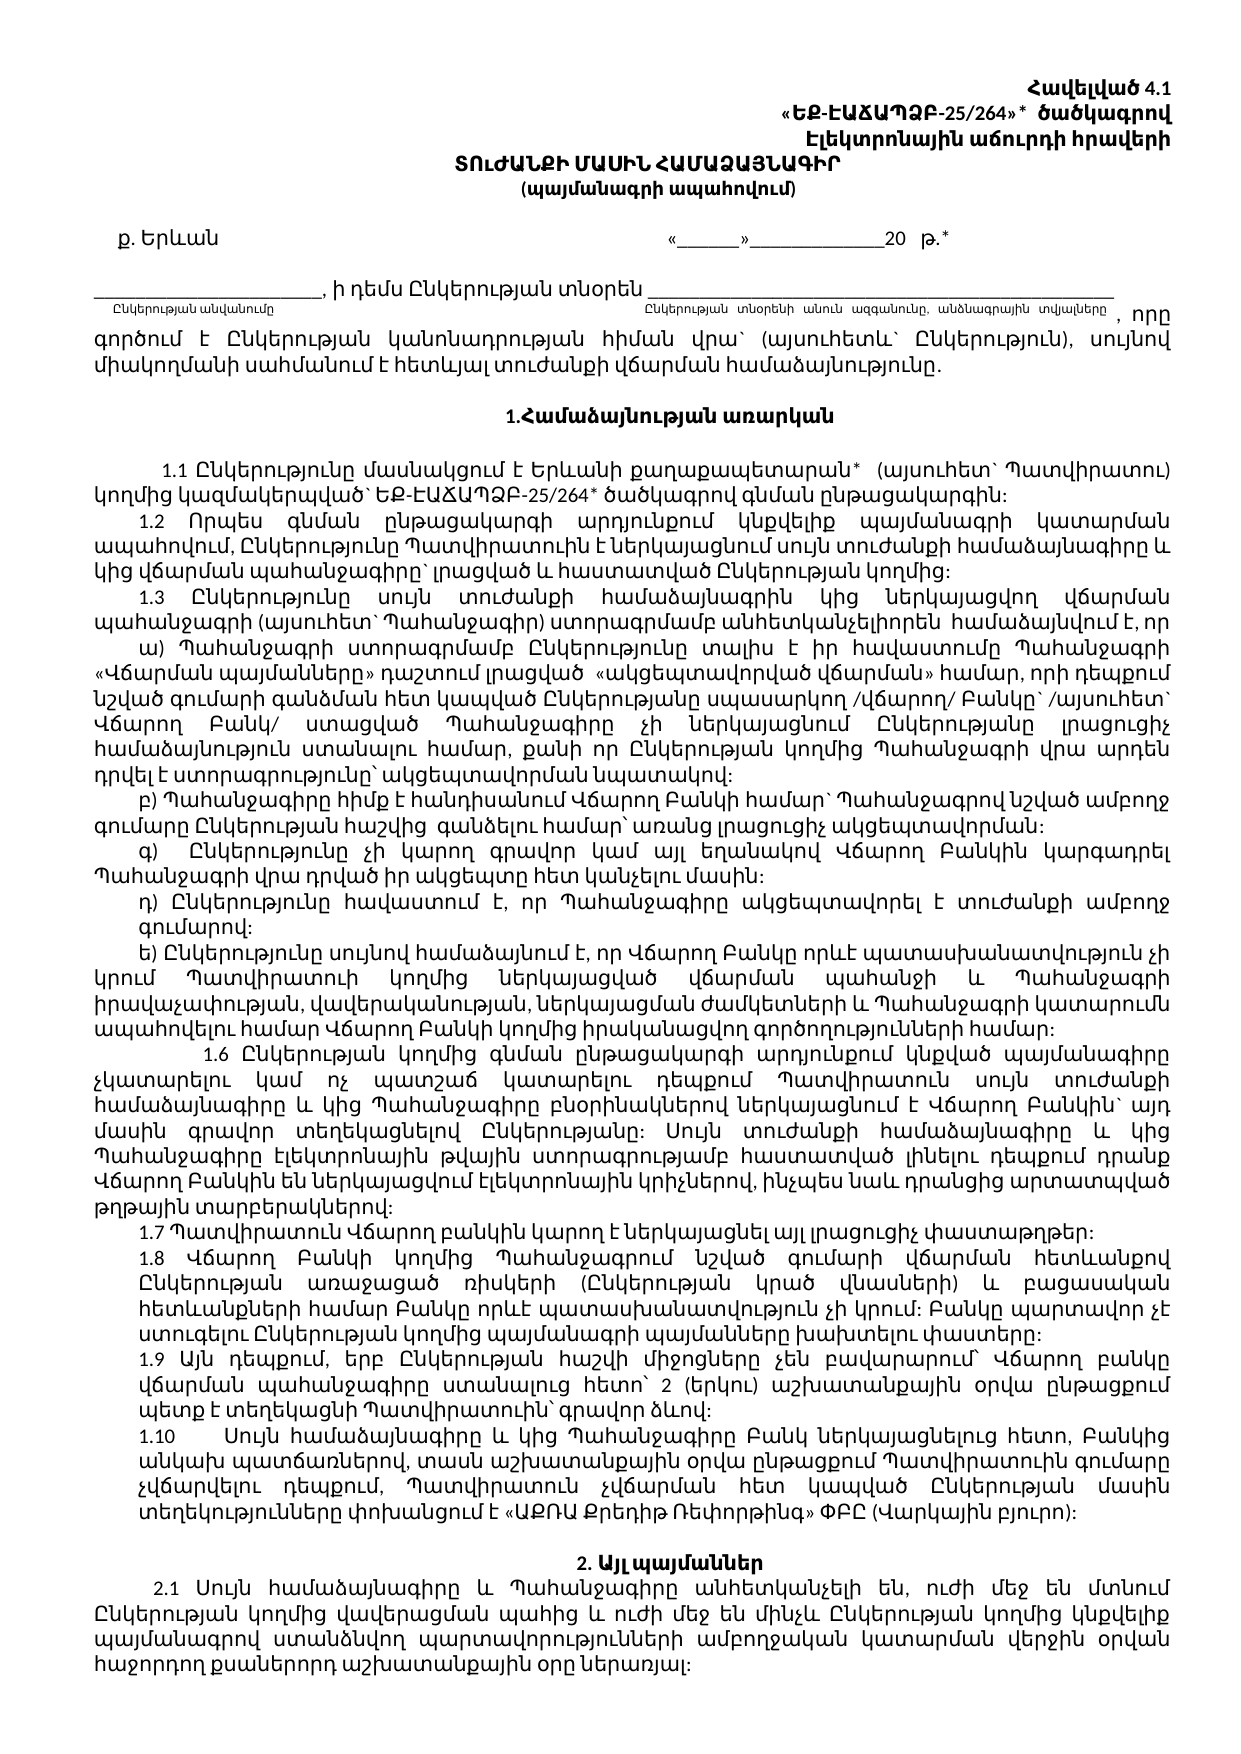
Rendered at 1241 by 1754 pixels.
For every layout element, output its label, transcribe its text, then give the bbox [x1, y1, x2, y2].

text գ) Ընկերությունը չի կարող գրավոր կամ այլ եղանակով Վճարող Բանկին կարգադրել Պահանջագրի վրա դրված իր ակցեպտը հետ կանչելու մասին: [94, 838, 1171, 889]
text 1.10 Սույն համաձայնագիրը և կից Պահանջագիրը Բանկ ներկայացնելուց հետո, Բանկից անկախ պատճառներով, տասն աշխատանքային օրվա ընթացքում Պատվիրատուին գումարը չվճարվելու դեպքում, Պատվիրատուն չվճարման հետ կապված Ընկերության մասին տեղեկությունները փոխանցում է «ԱՔՌԱ Քրեդիթ Ռեփորթինգ» ՓԲԸ (Վարկային բյուրո): [138, 1423, 1171, 1524]
text 1.6 Ընկերության կողմից գնման ընթացակարգի արդյունքում կնքված պայմանագիրը չկատարելու կամ ոչ պատշաճ կատարելու դեպքում Պատվիրատուն սույն տուժանքի համաձայնագիրը և կից Պահանջագիրը բնօրինակներով ներկայացնում է Վճարող Բանկին` այդ մասին գրավոր տեղեկացնելով Ընկերությանը: Սույն տուժանքի համաձայնագիրը և կից Պահանջագիրը էլեկտրոնային թվային ստորագրությամբ հաստատված լինելու դեպքում դրանք Վճարող Բանկին են ներկայացվում էլեկտրոնային կրիչներով, ինչպես նաև դրանցից արտատպված թղթային տարբերակներով: [94, 1042, 1171, 1219]
text 2.1 Սույն համաձայնագիրը և Պահանջագիրը անհետկանչելի են, ուժի մեջ են մտնում Ընկերության կողմից վավերացման պահից և ուժի մեջ են մինչև Ընկերության կողմից կնքվելիք պայմանագրով ստանձնվող պարտավորությունների ամբողջական կատարման վերջին օրվան հաջորդող քսաներորդ աշխատանքային օրը ներառյալ: [94, 1575, 1171, 1677]
text ՏՈւԺԱՆՔԻ ՄԱՍԻՆ ՀԱՄԱՁԱՅՆԱԳԻՐ [94, 151, 1171, 177]
text 1.Համաձայնության առարկան [169, 403, 1171, 428]
text (պայմանագրի ապահովում) [94, 177, 1171, 199]
text 1.3 Ընկերությունը սույն տուժանքի համաձայնագրին կից ներկայացվող վճարման պահանջագրի (այսուհետ` Պահանջագիր) ստորագրմամբ անհետկանչելիորեն համաձայնվում է, որ [94, 584, 1171, 635]
text 1.7 Պատվիրատուն Վճարող բանկին կարող է ներկայացնել այլ լրացուցիչ փաստաթղթեր: [138, 1219, 1171, 1245]
text 1.8 Վճարող Բանկի կողմից Պահանջագրում նշված գումարի վճարման հետևանքով Ընկերության առաջացած ռիսկերի (Ընկերության կրած վնասների) և բացասական հետևանքների համար Բանկը որևէ պատասխանատվություն չի կրում: Բանկը պարտավոր չէ ստուգելու Ընկերության կողմից պայմանագրի պայմանները խախտելու փաստերը: [138, 1245, 1171, 1347]
text ք. Երևան «______»_____________20 թ.* [94, 225, 1171, 250]
text Հավելված 4.1 [94, 75, 1171, 100]
text ______________________, ի դեմս Ընկերության տնօրեն _____________________________________________ [94, 276, 1171, 301]
text Էլեկտրոնային աճուրդի հրավերի [94, 126, 1171, 151]
text 2. Այլ պայմաններ [169, 1550, 1171, 1575]
text ե) Ընկերությունը սույնով համաձայնում է, որ Վճարող Բանկը որևէ պատասխանատվություն չի կրում Պատվիրատուի կողմից ներկայացված վճարման պահանջի և Պահանջագրի իրավաչափության, վավերականության, ներկայացման ժամկետների և Պահանջագրի կատարումն ապահովելու համար Վճարող Բանկի կողմից իրականացվող գործողությունների համար: [94, 940, 1171, 1042]
text ա) Պահանջագրի ստորագրմամբ Ընկերությունը տալիս է իր հավաստումը Պահանջագրի «Վճարման պայմանները» դաշտում լրացված «ակցեպտավորված վճարման» համար, որի դեպքում նշված գումարի գանձման հետ կապված Ընկերությանը սպասարկող /վճարող/ Բանկը` /այսուհետ` Վճարող Բանկ/ ստացված Պահանջագիրը չի ներկայացնում Ընկերությանը լրացուցիչ համաձայնություն ստանալու համար, քանի որ Ընկերության կողմից Պահանջագրի վրա արդեն դրվել է ստորագրությունը՝ ակցեպտավորման նպատակով: [94, 635, 1171, 787]
text «ԵՔ-ԷԱՃԱՊՁԲ-25/264»* ծածկագրով [94, 100, 1171, 126]
text բ) Պահանջագիրը հիմք է հանդիսանում Վճարող Բանկի համար` Պահանջագրով նշված ամբողջ գումարը Ընկերության հաշվից գանձելու համար՝ առանց լրացուցիչ ակցեպտավորման: [94, 787, 1171, 838]
text Ընկերության անվանումը Ընկերության տնօրենի անուն ազգանունը, անձնագրային տվյալները , որը գործում է Ընկերության կանոնադրության հիման վրա` (այսուհետև` Ընկերություն), սույնով միակողմանի սահմանում է հետևյալ տուժանքի վճարման համաձայնությունը. [94, 301, 1171, 377]
text 1.9 Այն դեպքում, երբ Ընկերության հաշվի միջոցները չեն բավարարում՝ Վճարող բանկը վճարման պահանջագիրը ստանալուց հետո՝ 2 (երկու) աշխատանքային օրվա ընթացքում պետք է տեղեկացնի Պատվիրատուին՝ գրավոր ձևով: [138, 1347, 1171, 1423]
text 1.2 Որպես գնման ընթացակարգի արդյունքում կնքվելիք պայմանագրի կատարման ապահովում, Ընկերությունը Պատվիրատուին է ներկայացնում սույն տուժանքի համաձայնագիրը և կից վճարման պահանջագիրը` լրացված և հաստատված Ընկերության կողմից: [94, 508, 1171, 584]
text դ) Ընկերությունը հավաստում է, որ Պահանջագիրը ակցեպտավորել է տուժանքի ամբողջ գումարով: [138, 889, 1171, 940]
text 1.1 Ընկերությունը մասնակցում է Երևանի քաղաքապետարան* (այսուհետ` Պատվիրատու) կողմից կազմակերպված` ԵՔ-ԷԱՃԱՊՁԲ-25/264* ծածկագրով գնման ընթացակարգին: [94, 457, 1171, 508]
